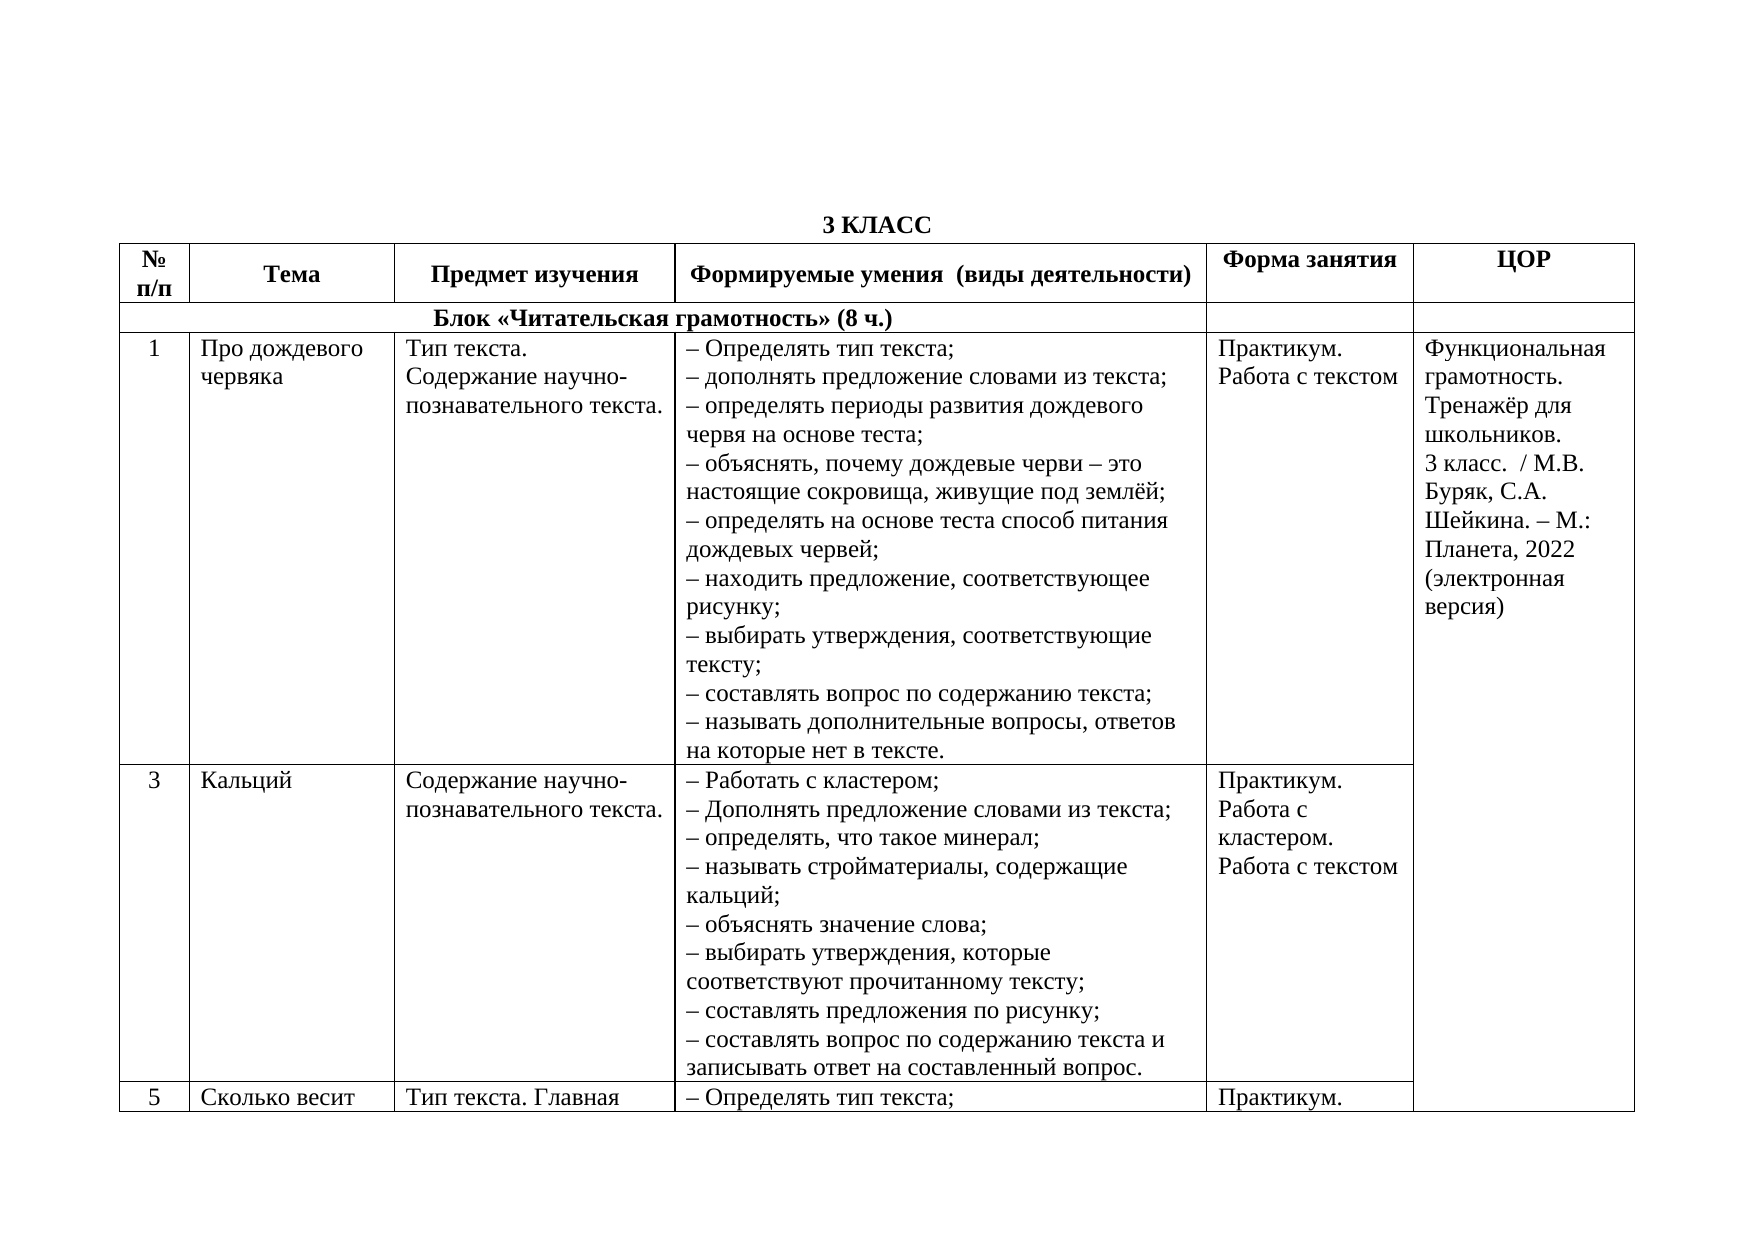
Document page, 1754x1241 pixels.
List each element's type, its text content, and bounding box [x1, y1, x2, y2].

table_header Тема [190, 244, 394, 302]
table_cell Практикум. Работа с текстом [1207, 333, 1413, 764]
table_header ЦОР [1414, 244, 1634, 302]
table_cell Кальций [190, 765, 394, 1081]
table_cell – Работать с кластером; – Дополнять предложение словами из текста; – определять, что такое минерал; – называть стройматериалы, содержащие кальций; – объяснять значение слова; – выбирать утверждения, которые соответствуют прочитанному тексту; – составлять предложения по рисунку; – составлять вопрос по содержанию текста и записывать ответ на составленный вопрос. [676, 765, 1206, 1081]
table_header Формируемые умения (виды деятельности) [676, 244, 1206, 302]
table_cell Функциональная грамотность. Тренажёр для школьников. 3 класс. / М.В. Буряк, С.А. Шейкина. – М.: Планета, 2022 (электронная версия) [1414, 333, 1634, 1111]
table_cell Тип текста. Содержание научно-познавательного текста. [395, 333, 674, 764]
table_cell 3 [120, 765, 189, 1081]
table_cell Про дождевого червяка [190, 333, 394, 764]
table_cell [1207, 303, 1413, 332]
table_cell Практикум. Работа с кластером. Работа с текстом [1207, 765, 1413, 1081]
table_cell [1414, 303, 1634, 332]
table_cell 1 [120, 333, 189, 764]
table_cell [1207, 1082, 1413, 1111]
table_cell – Определять тип текста; – дополнять предложение словами из текста; – определять периоды развития дождевого червя на основе теста; – объяснять, почему дождевые черви – это настоящие сокровища, живущие под землёй; – определять на основе теста способ питания дождевых червей; – находить предложение, соответствующее рисунку; – выбирать утверждения, соответствующие тексту; – составлять вопрос по содержанию текста; – называть дополнительные вопросы, ответов на которые нет в тексте. [676, 333, 1206, 764]
table_header № п/п [120, 244, 189, 302]
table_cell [395, 1082, 674, 1111]
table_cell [676, 1082, 1206, 1111]
table_header Форма занятия [1207, 244, 1413, 302]
table_cell 5 [120, 1082, 189, 1111]
table_cell Блок «Читательская грамотность» (8 ч.) [120, 303, 1206, 332]
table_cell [190, 1082, 394, 1111]
table_header Предмет изучения [395, 244, 674, 302]
table_cell Содержание научно-познавательного текста. [395, 765, 674, 1081]
text 3 КЛАСС [118, 210, 1636, 239]
